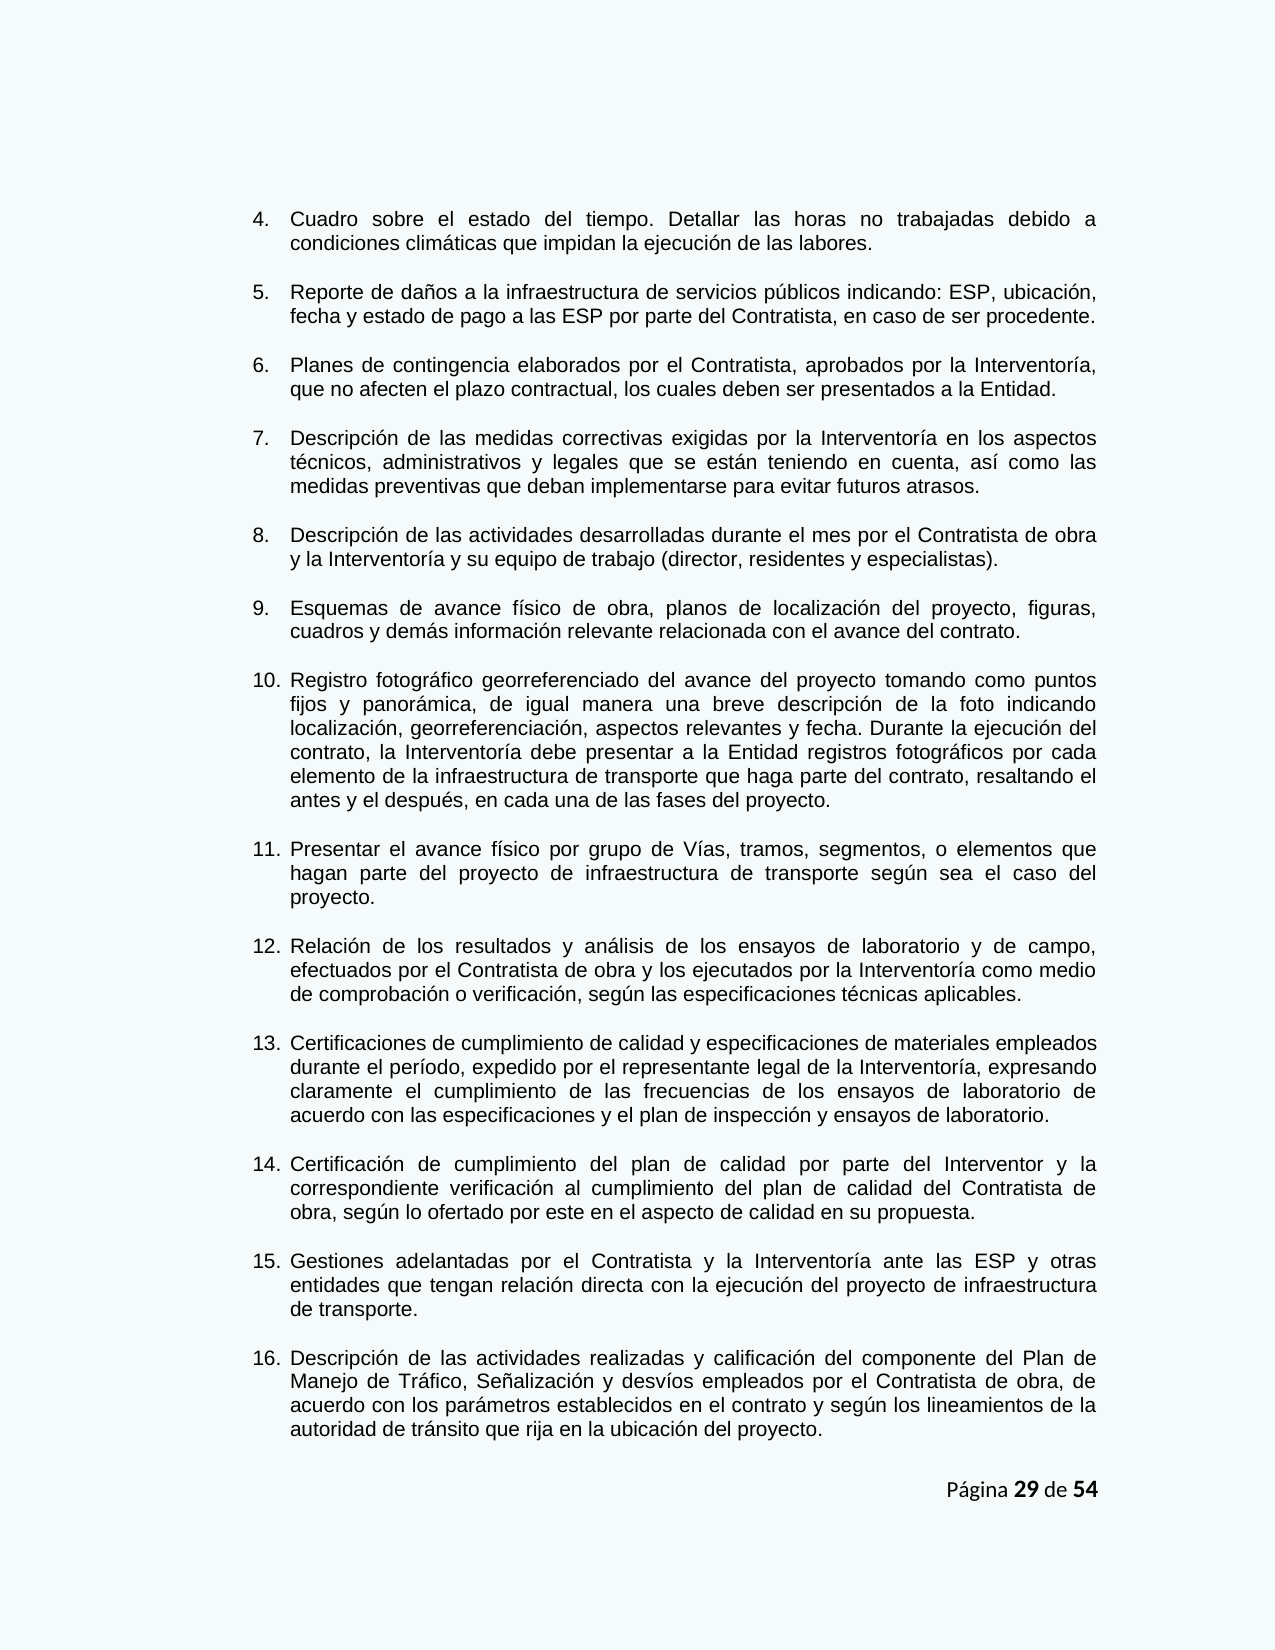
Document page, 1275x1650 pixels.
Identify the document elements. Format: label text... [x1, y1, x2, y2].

list Presentar el avance físico por grupo de Vías, tramos, segmentos, o elementos que hagan parte del proyecto de infraestructura de transporte según sea el caso del proyecto. [252, 837, 1098, 909]
list Cuadro sobre el estado del tiempo. Detallar las horas no trabajadas debido a condiciones climáticas que impidan la ejecución de las labores. [252, 207, 1098, 255]
list Certificación de cumplimiento del plan de calidad por parte del Interventor y la correspondiente verificación al cumplimiento del plan de calidad del Contratista de obra, según lo ofertado por este en el aspecto de calidad en su propuesta. [252, 1152, 1098, 1223]
list Reporte de daños a la infraestructura de servicios públicos indicando: ESP, ubicación, fecha y estado de pago a las ESP por parte del Contratista, en caso de ser procedente. [252, 280, 1098, 328]
list Registro fotográfico georreferenciado del avance del proyecto tomando como puntos fijos y panorámica, de igual manera una breve descripción de la foto indicando localización, georreferenciación, aspectos relevantes y fecha. Durante la ejecución del contrato, la Interventoría debe presentar a la Entidad registros fotográficos por cada elemento de la infraestructura de transporte que haga parte del contrato, resaltando el antes y el después, en cada una de las fases del proyecto. [252, 668, 1098, 812]
list Gestiones adelantadas por el Contratista y la Interventoría ante las ESP y otras entidades que tengan relación directa con la ejecución del proyecto de infraestructura de transporte. [252, 1248, 1098, 1320]
list Esquemas de avance físico de obra, planos de localización del proyecto, figuras, cuadros y demás información relevante relacionada con el avance del contrato. [252, 595, 1098, 643]
list Descripción de las actividades desarrolladas durante el mes por el Contratista de obra y la Interventoría y su equipo de trabajo (director, residentes y especialistas). [252, 522, 1098, 570]
list Descripción de las actividades realizadas y calificación del componente del Plan de Manejo de Tráfico, Señalización y desvíos empleados por el Contratista de obra, de acuerdo con los parámetros establecidos en el contrato y según los lineamientos de la autoridad de tránsito que rija en la ubicación del proyecto. [252, 1345, 1098, 1441]
list Planes de contingencia elaborados por el Contratista, aprobados por la Interventoría, que no afecten el plazo contractual, los cuales deben ser presentados a la Entidad. [252, 353, 1098, 401]
list Certificaciones de cumplimiento de calidad y especificaciones de materiales empleados durante el período, expedido por el representante legal de la Interventoría, expresando claramente el cumplimiento de las frecuencias de los ensayos de laboratorio de acuerdo con las especificaciones y el plan de inspección y ensayos de laboratorio. [252, 1031, 1098, 1127]
list Relación de los resultados y análisis de los ensayos de laboratorio y de campo, efectuados por el Contratista de obra y los ejecutados por la Interventoría como medio de comprobación o verificación, según las especificaciones técnicas aplicables. [252, 934, 1098, 1006]
list Descripción de las medidas correctivas exigidas por la Interventoría en los aspectos técnicos, administrativos y legales que se están teniendo en cuenta, así como las medidas preventivas que deban implementarse para evitar futuros atrasos. [252, 426, 1098, 497]
